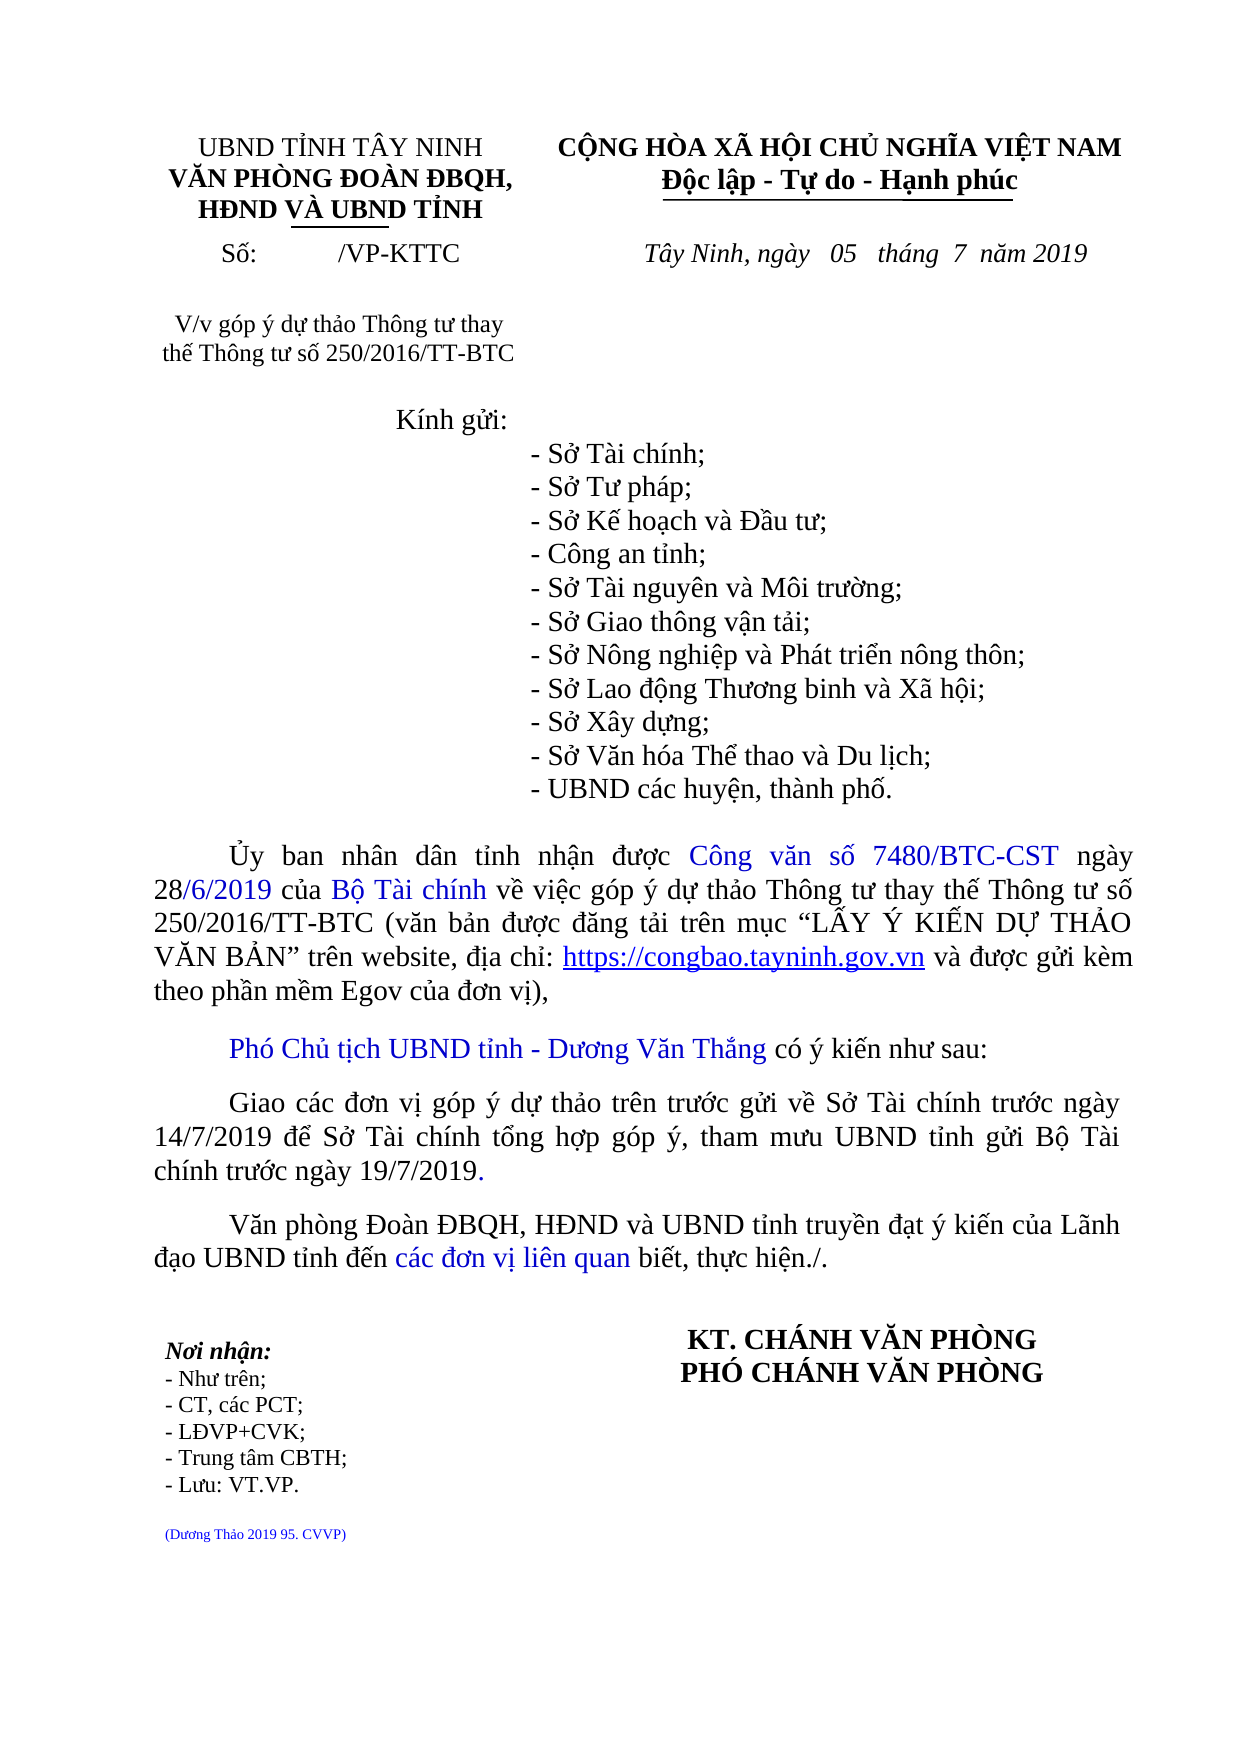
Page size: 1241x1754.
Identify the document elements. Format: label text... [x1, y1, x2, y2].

table_header CỘNG HÒA XÃ HỘI CHỦ NGHĨA VIỆT Độc lập - Tự do - Hạnh phúc [527, 131, 1152, 224]
table_header UBND TỈNH TÂY NINH VĂN PHÒNG ĐOÀN ĐBQH, HĐND VÀ UBND TỈNH [154, 131, 527, 224]
table_header Kính gửi: [184, 403, 519, 838]
text Ủy ban nhân dân tỉnh nhận được Công văn số 7480/BTC-CST ngày 28/6/2019 của Bộ Tài chính về việc góp ý dự thảo Thông tư thay thế Thông tư số 250/2016/TT-BTC (văn bản được đăng tải trên mục “LẤY Ý KIẾN DỰ THẢO VĂN BẢN” trên website, địa chỉ: https://congbao.tayninh.gov.vn và được gửi kèm theo phần mềm Egov của đơn vị), [153, 838, 1133, 1006]
table_cell Số: /VP-KTTC [154, 225, 527, 268]
table_header - Sở Tài chính; - Sở Tư pháp; - Sở Kế hoạch và Đầu tư; - Công an tỉnh; - Sở Tài nguyên và Môi trường; - Sở Giao thông vận tải; - Sở Nông nghiệp và Phát triển nông thôn; - Sở Lao động Thương binh và Xã hội; - Sở Xây dựng; - Sở Văn hóa Thể thao và Du lịch; - UBND các huyện, thành phố. [519, 403, 1096, 838]
text Giao các đơn vị góp ý dự thảo trên trước gửi về Sở Tài chính trước ngày 14/7/2019 để Sở Tài chính tổng hợp góp ý, tham mưu UBND tỉnh gửi Bộ Tài chính trước ngày 19/7/2019. [153, 1086, 1122, 1186]
text Phó Chủ tịch UBND tỉnh - Dương Văn Thắng có ý kiến như sau: [153, 1031, 1122, 1065]
table_header Nơi nhận: - Như trên; - CT, các PCT; - LĐVP+CVK; - Trung tâm CBTH; - Lưu: VT.VP. (Dương Thảo 2019 95. CVVP) [154, 1308, 602, 1542]
text Văn phòng Đoàn ĐBQH, HĐND và UBND tỉnh truyền đạt ý kiến của Lãnh đạo UBND tỉnh đến các đơn vị liên quan biết, thực hiện./. [153, 1207, 1122, 1274]
table_cell Tây Ninh, ngày 05 tháng 7 năm 2019 [527, 225, 1152, 268]
table_header V/v góp ý dự thảo Thông tư thay thế Thông tư số 250/2016/TT-BTC [155, 297, 521, 366]
table_header KT. CHÁNH VĂN PHÒNG PHÓ CHÁNH VĂN PHÒNG [602, 1308, 1122, 1542]
